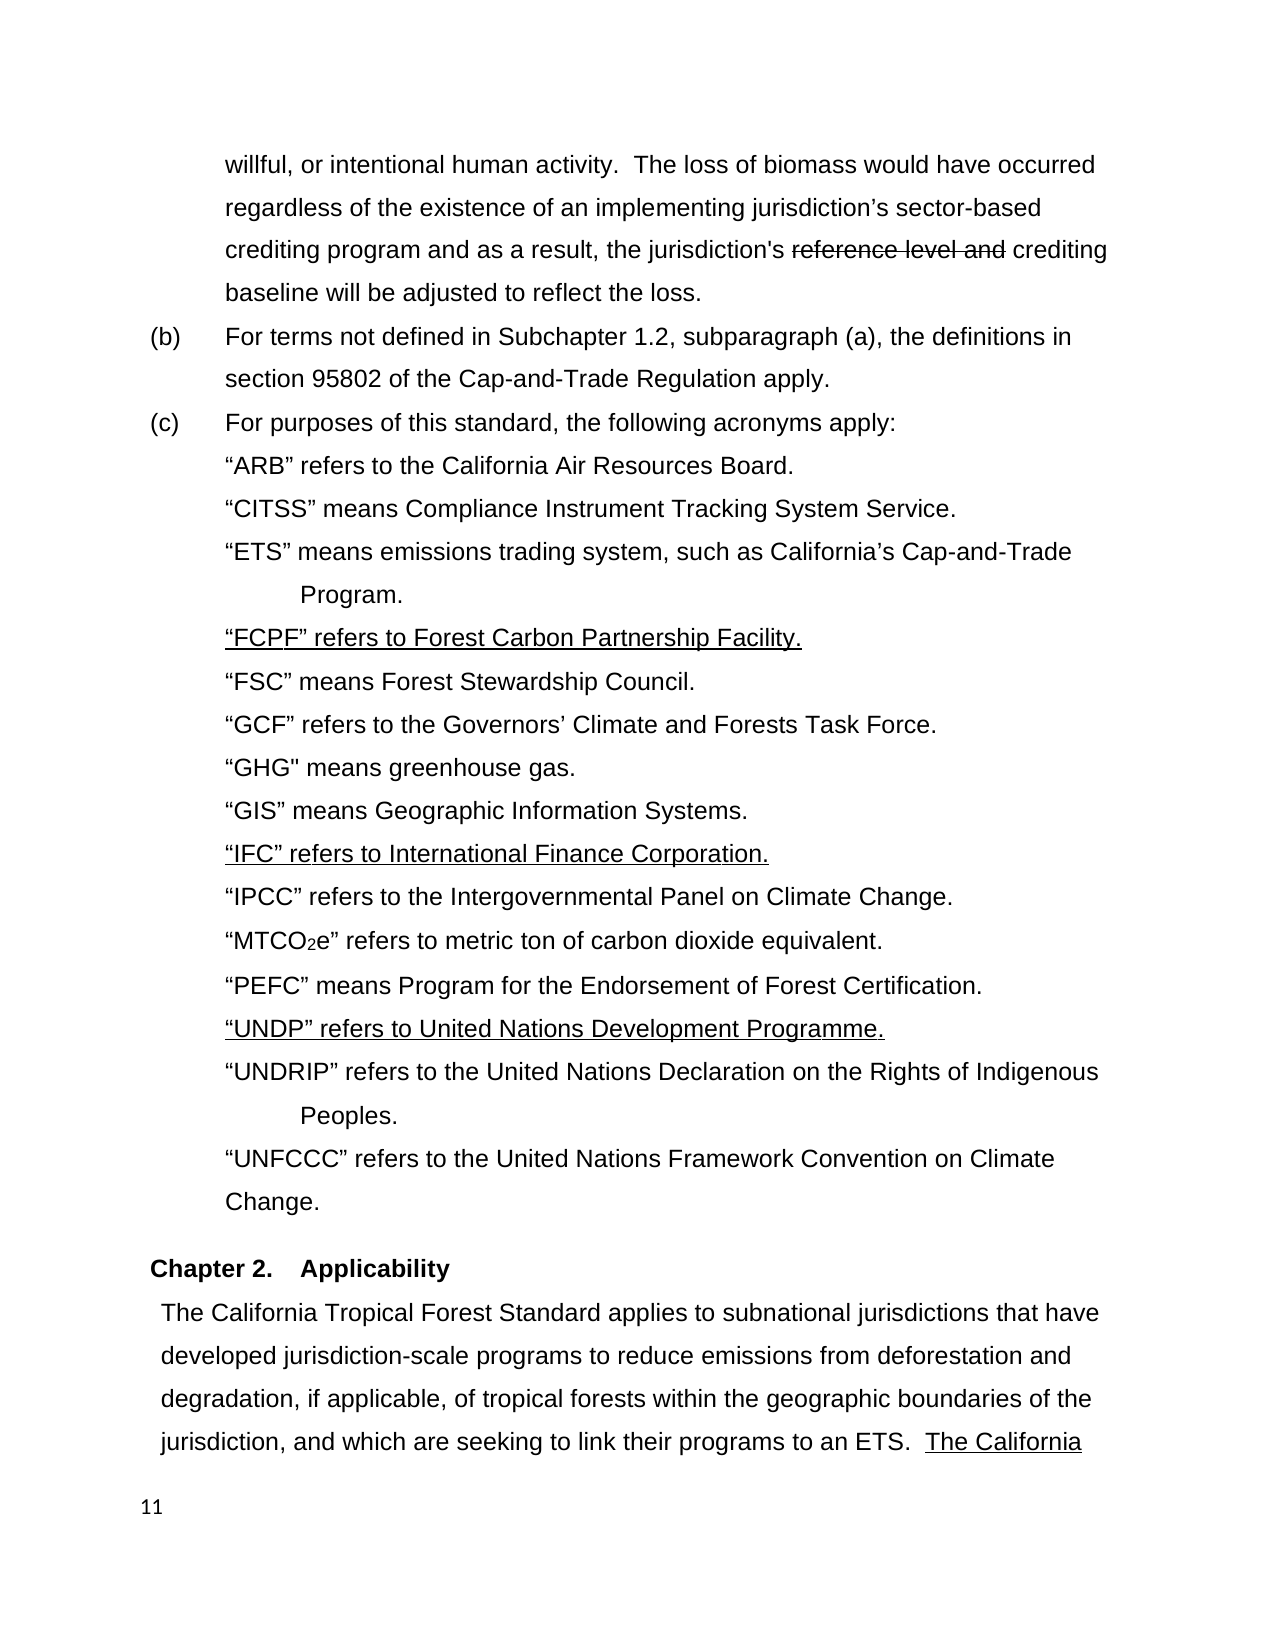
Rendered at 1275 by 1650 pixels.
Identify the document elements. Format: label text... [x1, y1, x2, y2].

text “CITSS” means Compliance Instrument Tracking System Service. [225, 494, 1117, 523]
text willful, or intentional human activity. The loss of biomass would have occurred regardless of the existence of an implementing jurisdiction’s sector-based crediting program and as a result, the jurisdiction's reference level and crediting baseline will be adjusted to reflect the loss. [225, 150, 1109, 307]
text “UNDRIP” refers to the United Nations Declaration on the Rights of Indigenous [225, 1057, 1117, 1086]
text (c) For purposes of this standard, the following acronyms apply: “ARB” refers to the California Air Resources Board. [150, 408, 898, 479]
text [161, 1298, 1101, 1456]
text Peoples. [300, 1101, 1117, 1129]
text “PEFC” means Program for the Endorsement of Forest Certification. “UNDP” refers to United Nations Development Programme. [225, 971, 984, 1043]
text Change. [225, 1187, 1117, 1216]
text (b) For terms not defined in Subchapter 1.2, subparagraph (a), the definitions in section 95802 of the Cap-and-Trade Regulation apply. [150, 322, 1072, 393]
text Program. [300, 580, 1117, 609]
text “UNFCCC” refers to the United Nations Framework Convention on Climate [225, 1144, 1117, 1172]
text Chapter 2. Applicability [150, 1254, 1117, 1283]
text “IPCC” refers to the Intergovernmental Panel on Climate Change. “MTCO2e” refers to metric ton of carbon dioxide equivalent. [225, 882, 956, 956]
text “GIS” means Geographic Information Systems. “IFC” refers to International Finance Corporation. [225, 796, 772, 868]
text “ETS” means emissions trading system, such as California’s Cap-and-Trade [225, 537, 1117, 566]
text “GCF” refers to the Governors’ Climate and Forests Task Force. “GHG" means greenhouse gas. [225, 710, 940, 782]
text “FCPF” refers to Forest Carbon Partnership Facility. “FSC” means Forest Stewardship Council. [225, 623, 805, 695]
